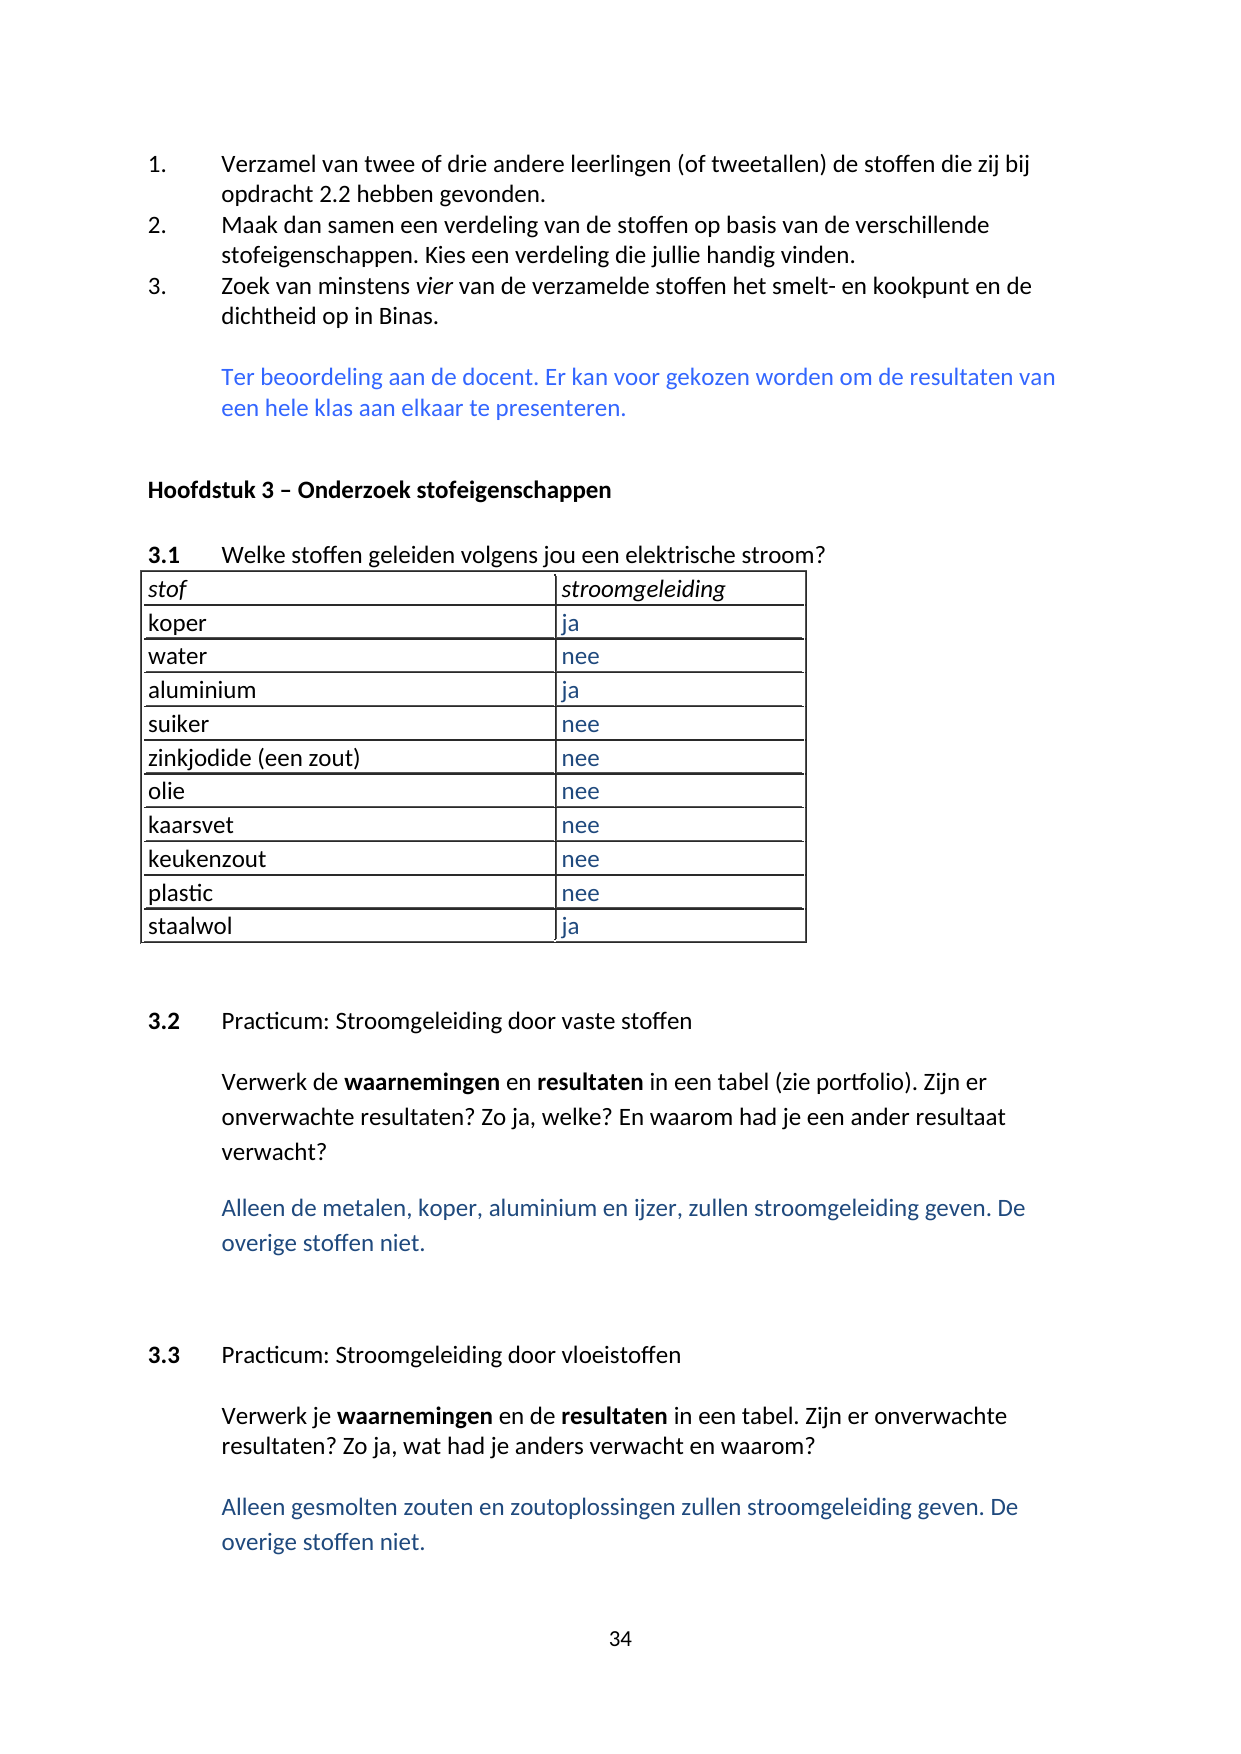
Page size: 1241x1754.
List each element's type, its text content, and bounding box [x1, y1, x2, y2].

table_cell nee [557, 637, 805, 671]
table_cell ja [557, 604, 805, 637]
table_cell suiker [142, 705, 554, 738]
text Verwerk je waarnemingen en de resultaten in een tabel. Zijn er onverwachte resultaten? Zo ja, wat had je anders verwacht en waarom? [221, 1400, 1092, 1461]
table_cell nee [557, 739, 805, 772]
table_cell nee [557, 874, 805, 907]
table_cell keukenzout [142, 840, 554, 873]
table_cell water [144, 640, 554, 671]
table_cell aluminium [142, 671, 554, 705]
table_cell koper [144, 606, 554, 637]
table_cell staalwol [144, 910, 555, 941]
subtitle Hoofdstuk 3 – Onderzoek stofeigenschappen [148, 474, 1092, 504]
text 3.2 Practicum: Stroomgeleiding door vaste stoffen [148, 1005, 1092, 1036]
text Alleen gesmolten zouten en zoutoplossingen zullen stroomgeleiding geven. De overige stoffen niet. [221, 1491, 1092, 1557]
table_cell nee [557, 840, 805, 873]
text 3.1 Welke stoffen geleiden volgens jou een elektrische stroom? [148, 539, 1092, 570]
text Verwerk de waarnemingen en resultaten in een tabel (zie portfolio). Zijn er onverwachte resultaten? Zo ja, welke? En waarom had je een ander resultaat verwacht? [221, 1066, 1092, 1167]
text 3.3 Practicum: Stroomgeleiding door vloeistoffen [148, 1339, 1092, 1369]
table_cell zinkjodide (een zout) [144, 741, 554, 772]
text Alleen de metalen, koper, aluminium en ijzer, zullen stroomgeleiding geven. De overige stoffen niet. [221, 1192, 1092, 1258]
table_cell plastic [144, 876, 554, 907]
table_cell olie [144, 775, 554, 806]
list 3. Zoek van minstens vier van de verzamelde stoffen het smelt- en kookpunt en de dichtheid op in Binas. [148, 270, 1092, 331]
list 2. Maak dan samen een verdeling van de stoffen op basis van de verschillende stofeigenschappen. Kies een verdeling die jullie handig vinden. [148, 209, 1092, 270]
table_cell kaarsvet [142, 806, 554, 840]
table_header stof [144, 572, 555, 603]
table_cell ja [557, 671, 805, 705]
table_cell nee [557, 806, 805, 840]
table_cell nee [557, 772, 805, 806]
list 1. Verzamel van twee of drie andere leerlingen (of tweetallen) de stoffen die zij bij opdracht 2.2 hebben gevonden. [148, 148, 1092, 209]
list Ter beoordeling aan de docent. Er kan voor gekozen worden om de resultaten van een hele klas aan elkaar te presenteren. [221, 361, 1092, 422]
table_header stroomgeleiding [555, 572, 805, 603]
table_cell ja [555, 907, 805, 941]
table_cell nee [557, 705, 805, 738]
